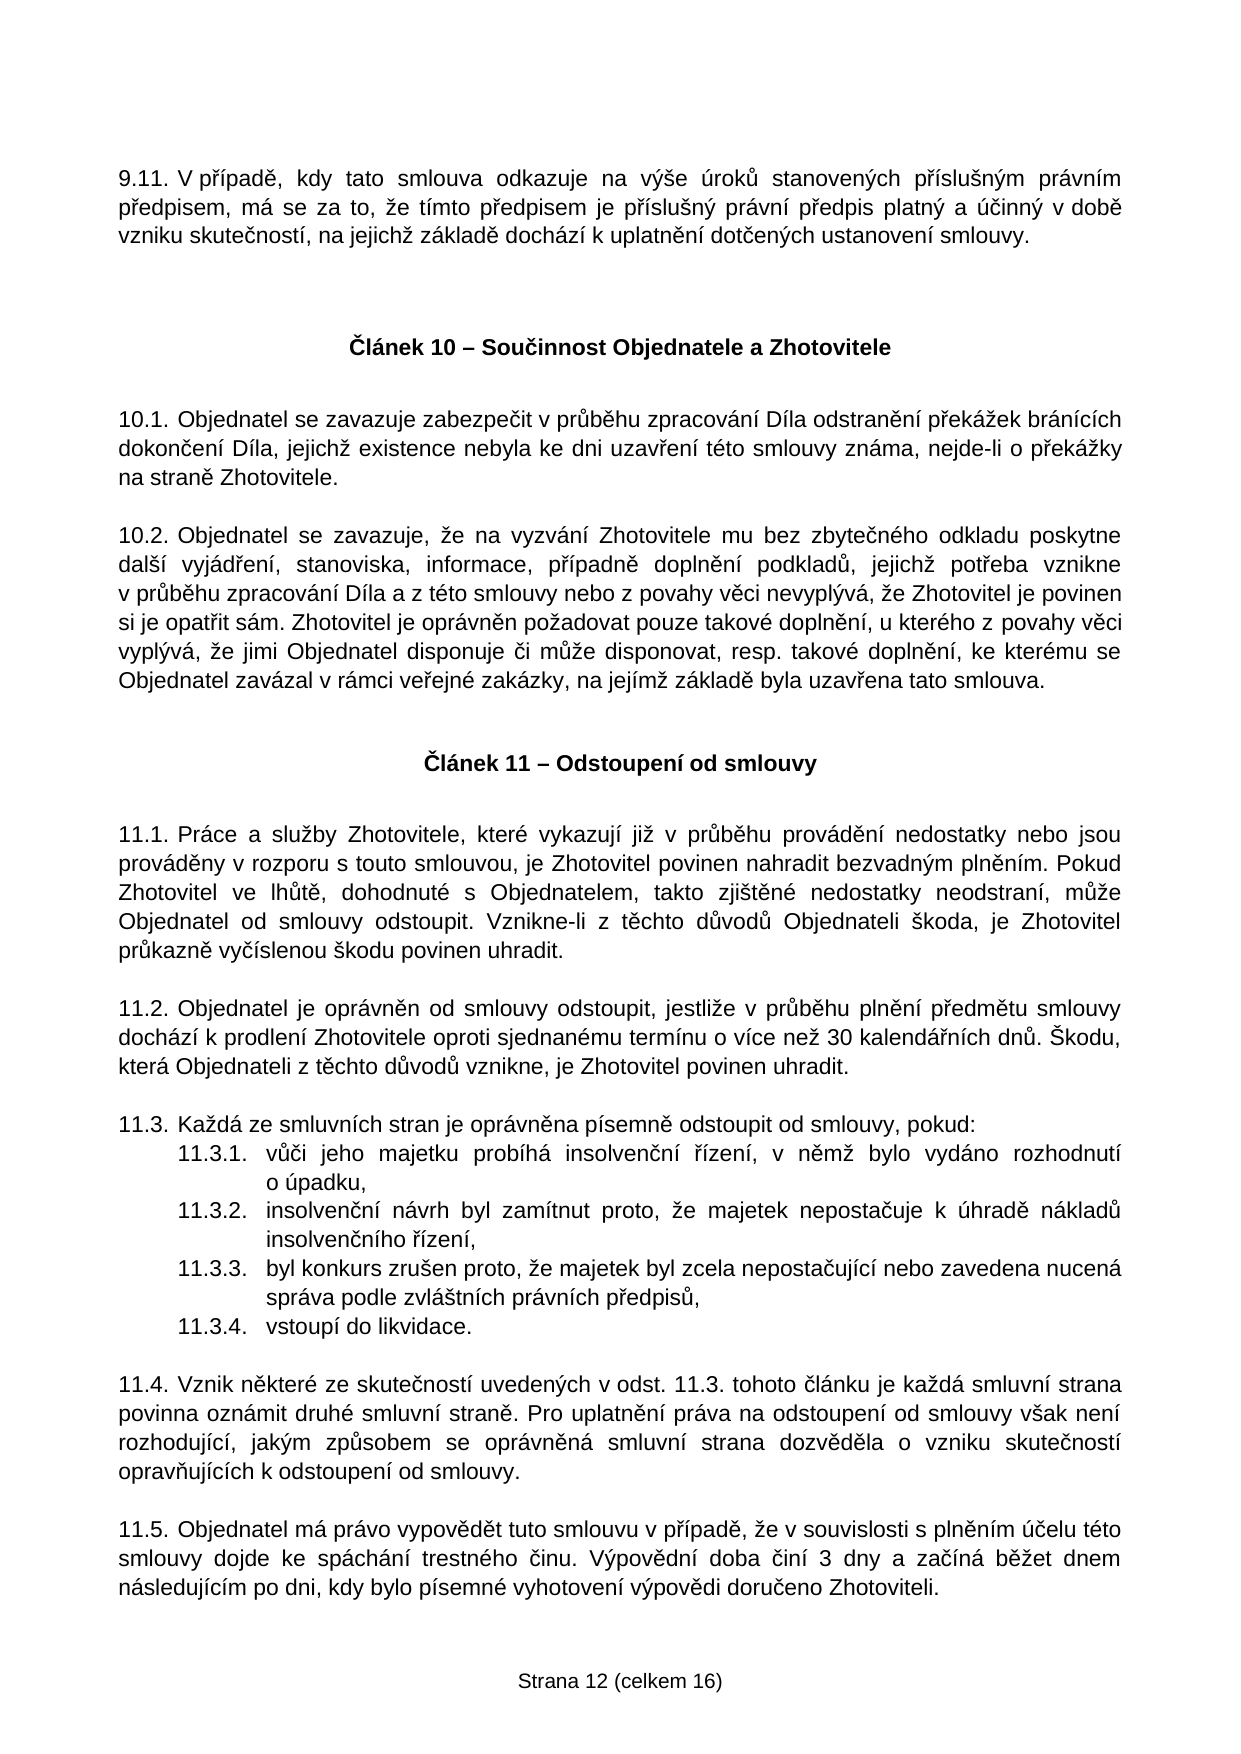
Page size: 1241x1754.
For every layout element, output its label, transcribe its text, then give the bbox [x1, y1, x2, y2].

list insolvenční návrh byl zamítnut proto, že majetek nepostačuje k úhradě nákladů insolvenčního řízení, [177, 1197, 1122, 1253]
list vůči jeho majetku probíhá insolvenční řízení, v němž bylo vydáno rozhodnutí o úpadku, [177, 1139, 1122, 1195]
list Objednatel se zavazuje zabezpečit v průběhu zpracování Díla odstranění překážek bránících dokončení Díla, jejichž existence nebyla ke dni uzavření této smlouvy známa, nejde-li o překážky na straně Zhotovitele. [118, 406, 1122, 490]
list Vznik některé ze skutečností uvedených v odst. 11.3. tohoto článku je každá smluvní strana povinna oznámit druhé smluvní straně. Pro uplatnění práva na odstoupení od smlouvy však není rozhodující, jakým způsobem se oprávněná smluvní strana dozvěděla o vzniku skutečností opravňujících k odstoupení od smlouvy. [118, 1371, 1122, 1484]
list Práce a služby Zhotovitele, které vykazují již v průběhu provádění nedostatky nebo jsou prováděny v rozporu s touto smlouvou, je Zhotovitel povinen nahradit bezvadným plněním. Pokud Zhotovitel ve lhůtě, dohodnuté s Objednatelem, takto zjištěné nedostatky neodstraní, může Objednatel od smlouvy odstoupit. Vznikne-li z těchto důvodů Objednateli škoda, je Zhotovitel průkazně vyčíslenou škodu povinen uhradit. [118, 821, 1122, 963]
list Objednatel je oprávněn od smlouvy odstoupit, jestliže v průběhu plnění předmětu smlouvy dochází k prodlení Zhotovitele oproti sjednanému termínu o více než 30 kalendářních dnů. Škodu, která Objednateli z těchto důvodů vznikne, je Zhotovitel povinen uhradit. [118, 995, 1122, 1079]
list Objednatel má právo vypovědět tuto smlouvu v případě, že v souvislosti s plněním účelu této smlouvy dojde ke spáchání trestného činu. Výpovědní doba činí 3 dny a začíná běžet dnem následujícím po dni, kdy bylo písemné vyhotovení výpovědi doručeno Zhotoviteli. [118, 1516, 1122, 1600]
list byl konkurs zrušen proto, že majetek byl zcela nepostačující nebo zavedena nucená správa podle zvláštních právních předpisů, [177, 1255, 1122, 1311]
text Článek 11 – Odstoupení od smlouvy [118, 749, 1122, 776]
list Každá ze smluvních stran je oprávněna písemně odstoupit od smlouvy, pokud: [118, 1111, 1122, 1137]
list V případě, kdy tato smlouva odkazuje na výše úroků stanovených příslušným právním předpisem, má se za to, že tímto předpisem je příslušný právní předpis platný a účinný v době vzniku skutečností, na jejichž základě dochází k uplatnění dotčených ustanovení smlouvy. [118, 164, 1122, 249]
text Článek 10 – Součinnost Objednatele a Zhotovitele [118, 334, 1122, 361]
list vstoupí do likvidace. [177, 1313, 1122, 1340]
list Objednatel se zavazuje, že na vyzvání Zhotovitele mu bez zbytečného odkladu poskytne další vyjádření, stanoviska, informace, případně doplnění podkladů, jejichž potřeba vznikne v průběhu zpracování Díla a z této smlouvy nebo z povahy věci nevyplývá, že Zhotovitel je povinen si je opatřit sám. Zhotovitel je oprávněn požadovat pouze takové doplnění, u kterého z povahy věci vyplývá, že jimi Objednatel disponuje či může disponovat, resp. takové doplnění, ke kterému se Objednatel zavázal v rámci veřejné zakázky, na jejímž základě byla uzavřena tato smlouva. [118, 522, 1122, 693]
